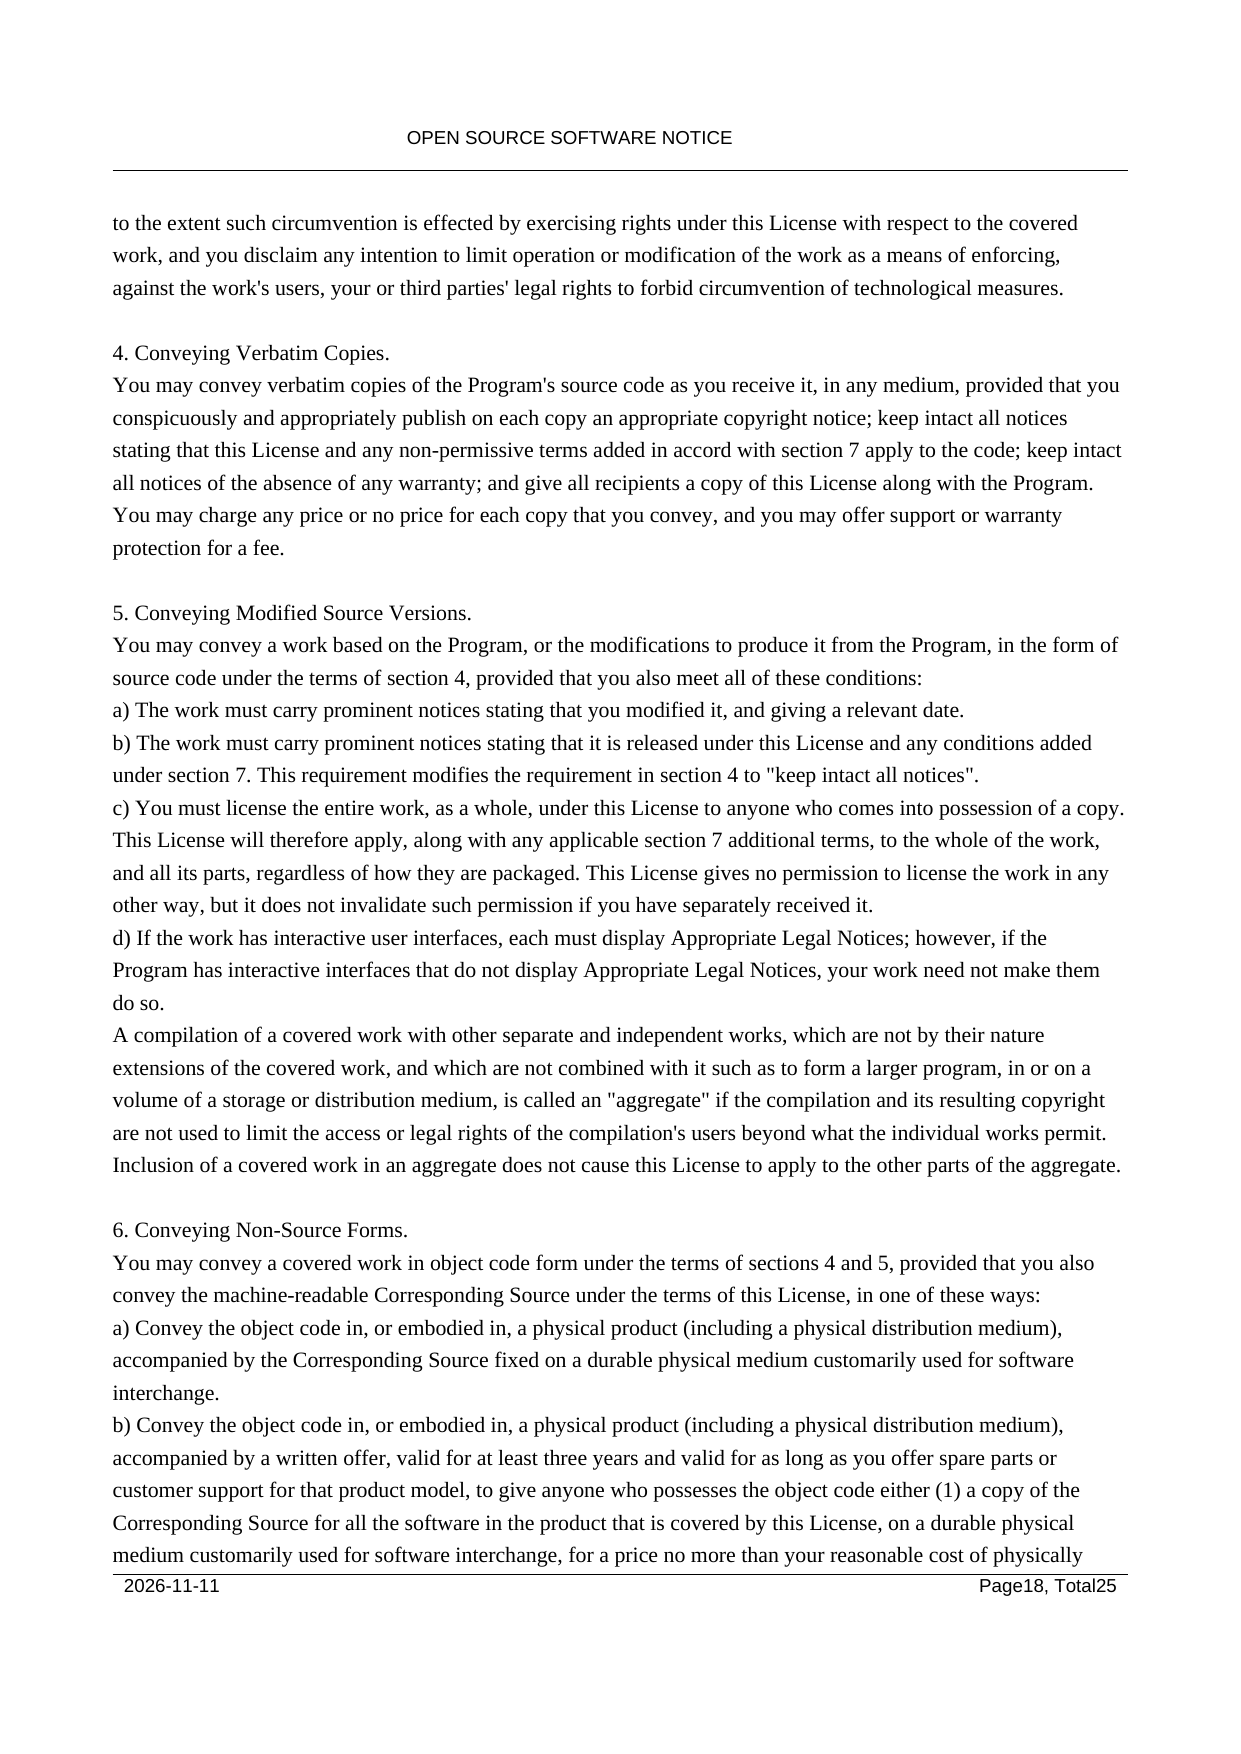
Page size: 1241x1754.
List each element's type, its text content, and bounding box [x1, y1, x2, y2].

text 6. Conveying Non-Source Forms. [112, 1214, 1128, 1246]
text c) You must license the entire work, as a whole, under this License to anyone who comes into possession of a copy. This License will therefore apply, along with any applicable section 7 additional terms, to the whole of the work, and all its parts, regardless of how they are packaged. This License gives no permission to license the work in any other way, but it does not invalidate such permission if you have separately received it. [112, 791, 1128, 921]
text 5. Conveying Modified Source Versions. [112, 596, 1128, 629]
text You may convey a work based on the Program, or the modifications to produce it from the Program, in the form of source code under the terms of section 4, provided that you also meet all of these conditions: [112, 629, 1128, 694]
text 4. Conveying Verbatim Copies. [112, 336, 1128, 369]
text d) If the work has interactive user interfaces, each must display Appropriate Legal Notices; however, if the Program has interactive interfaces that do not display Appropriate Legal Notices, your work need not make them do so. [112, 921, 1128, 1019]
text a) The work must carry prominent notices stating that you modified it, and giving a relevant date. [112, 694, 1128, 726]
text a) Convey the object code in, or embodied in, a physical product (including a physical distribution medium), accompanied by the Corresponding Source fixed on a durable physical medium customarily used for software interchange. [112, 1311, 1128, 1409]
text b) The work must carry prominent notices stating that it is released under this License and any conditions added under section 7. This requirement modifies the requirement in section 4 to "keep intact all notices". [112, 726, 1128, 791]
text A compilation of a covered work with other separate and independent works, which are not by their nature extensions of the covered work, and which are not combined with it such as to form a larger program, in or on a volume of a storage or distribution medium, is called an "aggregate" if the compilation and its resulting copyright are not used to limit the access or legal rights of the compilation's users beyond what the individual works permit. Inclusion of a covered work in an aggregate does not cause this License to apply to the other parts of the aggregate. [112, 1019, 1128, 1181]
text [112, 1409, 1128, 1571]
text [112, 206, 1128, 304]
text You may charge any price or no price for each copy that you convey, and you may offer support or warranty protection for a fee. [112, 499, 1128, 564]
text You may convey a covered work in object code form under the terms of sections 4 and 5, provided that you also convey the machine-readable Corresponding Source under the terms of this License, in one of these ways: [112, 1246, 1128, 1311]
text You may convey verbatim copies of the Program's source code as you receive it, in any medium, provided that you conspicuously and appropriately publish on each copy an appropriate copyright notice; keep intact all notices stating that this License and any non-permissive terms added in accord with section 7 apply to the code; keep intact all notices of the absence of any warranty; and give all recipients a copy of this License along with the Program. [112, 369, 1128, 499]
